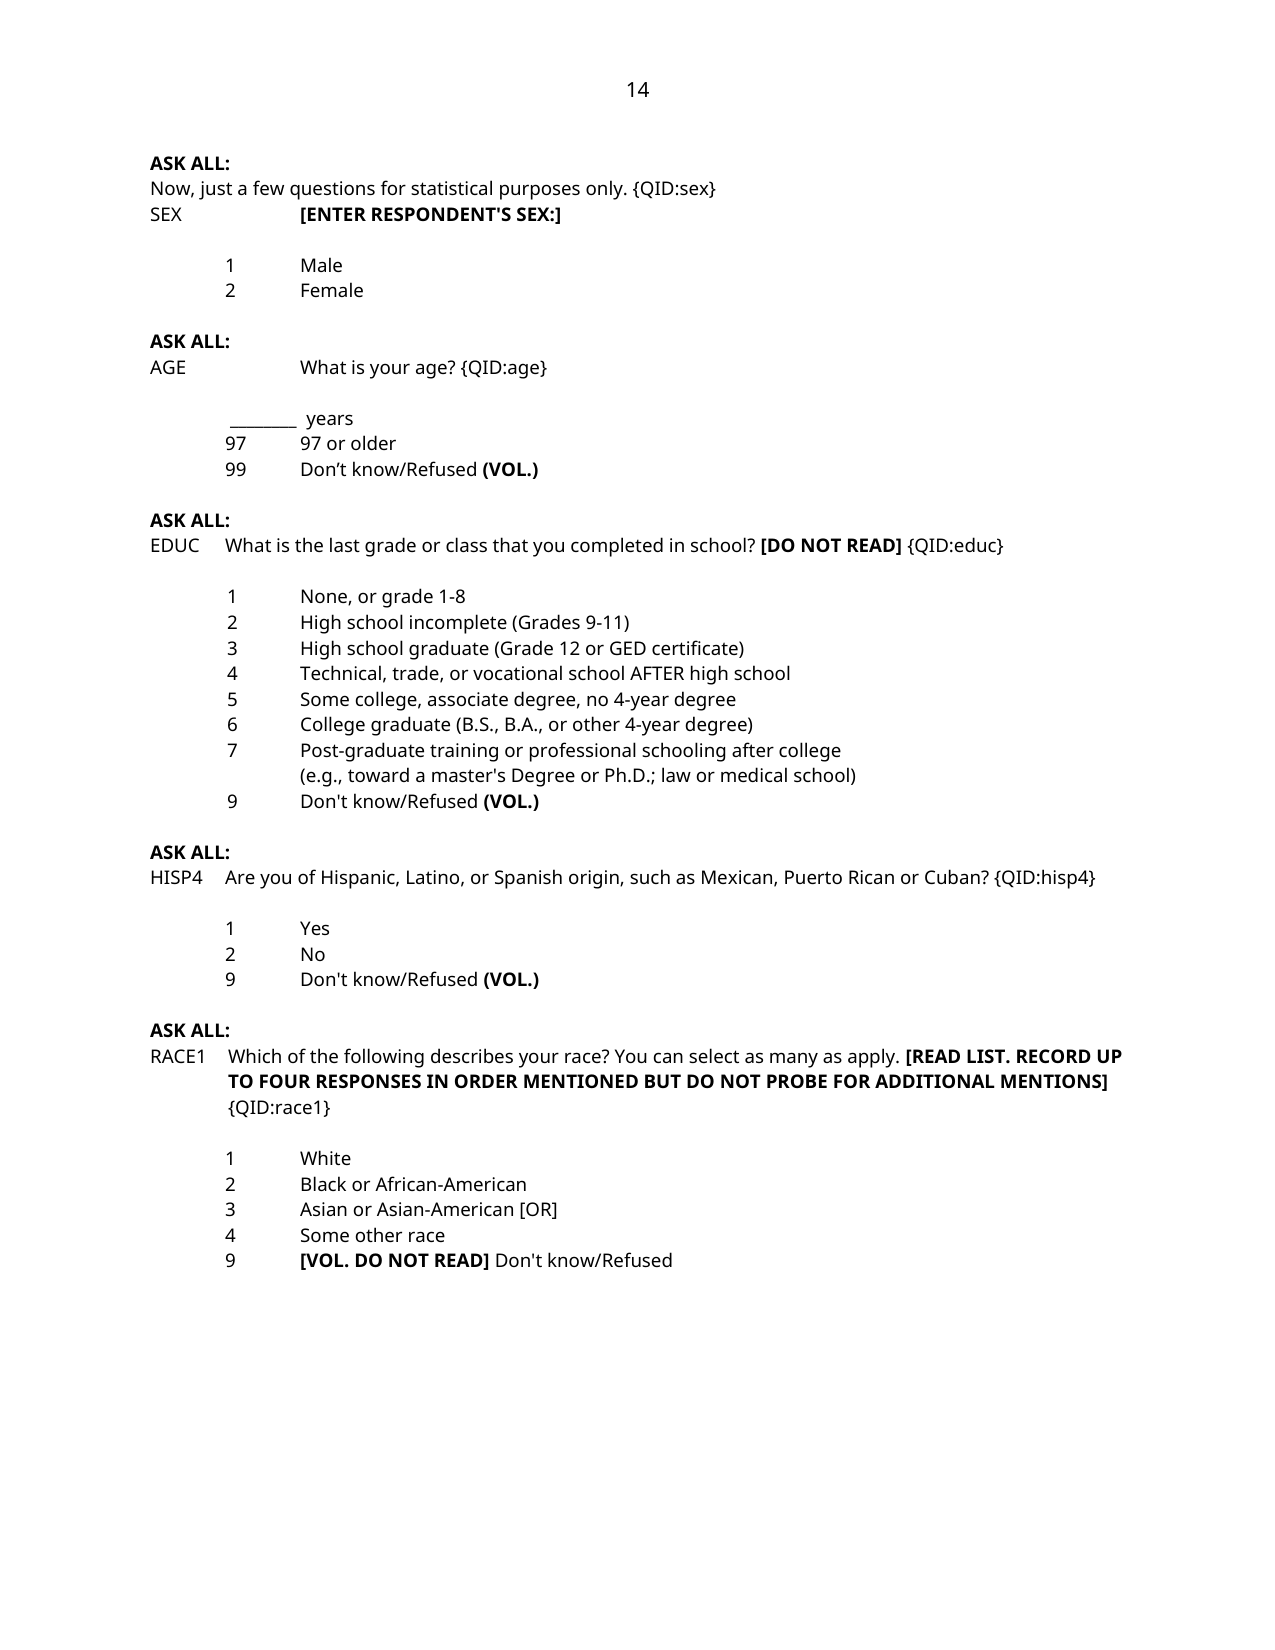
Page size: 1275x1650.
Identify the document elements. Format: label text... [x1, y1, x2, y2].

text 97 97 or older [150, 431, 1125, 456]
text 1 Yes [225, 916, 1125, 941]
text ASK ALL: [150, 507, 1125, 533]
text 2 No [225, 941, 1125, 967]
text ASK ALL: [150, 329, 1125, 354]
text SEX [ENTER RESPONDENT'S SEX:] [150, 201, 1125, 227]
text (e.g., toward a master's Degree or Ph.D.; law or medical school) [225, 762, 1125, 788]
text ASK ALL: [150, 1018, 1125, 1043]
text 9 Don't know/Refused (VOL.) [225, 788, 1125, 813]
text ________ years [150, 405, 1125, 431]
text ASK ALL: [150, 839, 1125, 864]
text 6 College graduate (B.S., B.A., or other 4-year degree) [225, 711, 1125, 737]
text RACE1 Which of the following describes your race? You can select as many as apply. [READ LIST. RECORD UP TO FOUR RESPONSES IN ORDER MENTIONED BUT DO NOT PROBE FOR ADDITIONAL MENTIONS] {QID:race1} [150, 1043, 1125, 1120]
text 7 Post-graduate training or professional schooling after college [225, 737, 1125, 762]
text 2 High school incomplete (Grades 9-11) [225, 609, 1125, 635]
text AGE What is your age? {QID:age} [150, 354, 1125, 380]
text 9 [VOL. DO NOT READ] Don't know/Refused [150, 1247, 1125, 1273]
text Now, just a few questions for statistical purposes only. {QID:sex} [150, 176, 1125, 201]
text 1 None, or grade 1-8 [225, 584, 1125, 609]
text EDUC What is the last grade or class that you completed in school? [DO NOT READ] {QID:educ} [150, 533, 1125, 558]
text 99 Don’t know/Refused (VOL.) [150, 456, 1125, 482]
text 4 Some other race [150, 1222, 1125, 1247]
text 5 Some college, associate degree, no 4-year degree [225, 686, 1125, 711]
text 1 Male [225, 252, 1125, 278]
text 3 Asian or Asian-American [OR] [150, 1196, 1125, 1222]
text 1 White [150, 1145, 1125, 1171]
text 9 Don't know/Refused (VOL.) [150, 967, 1125, 992]
text 4 Technical, trade, or vocational school AFTER high school [225, 660, 1125, 686]
text 2 Black or African-American [150, 1171, 1125, 1196]
text ASK ALL: [150, 150, 1125, 176]
text 3 High school graduate (Grade 12 or GED certificate) [225, 635, 1125, 660]
text 2 Female [225, 278, 1125, 303]
text HISP4 Are you of Hispanic, Latino, or Spanish origin, such as Mexican, Puerto Rican or Cuban? {QID:hisp4} [150, 864, 1125, 890]
